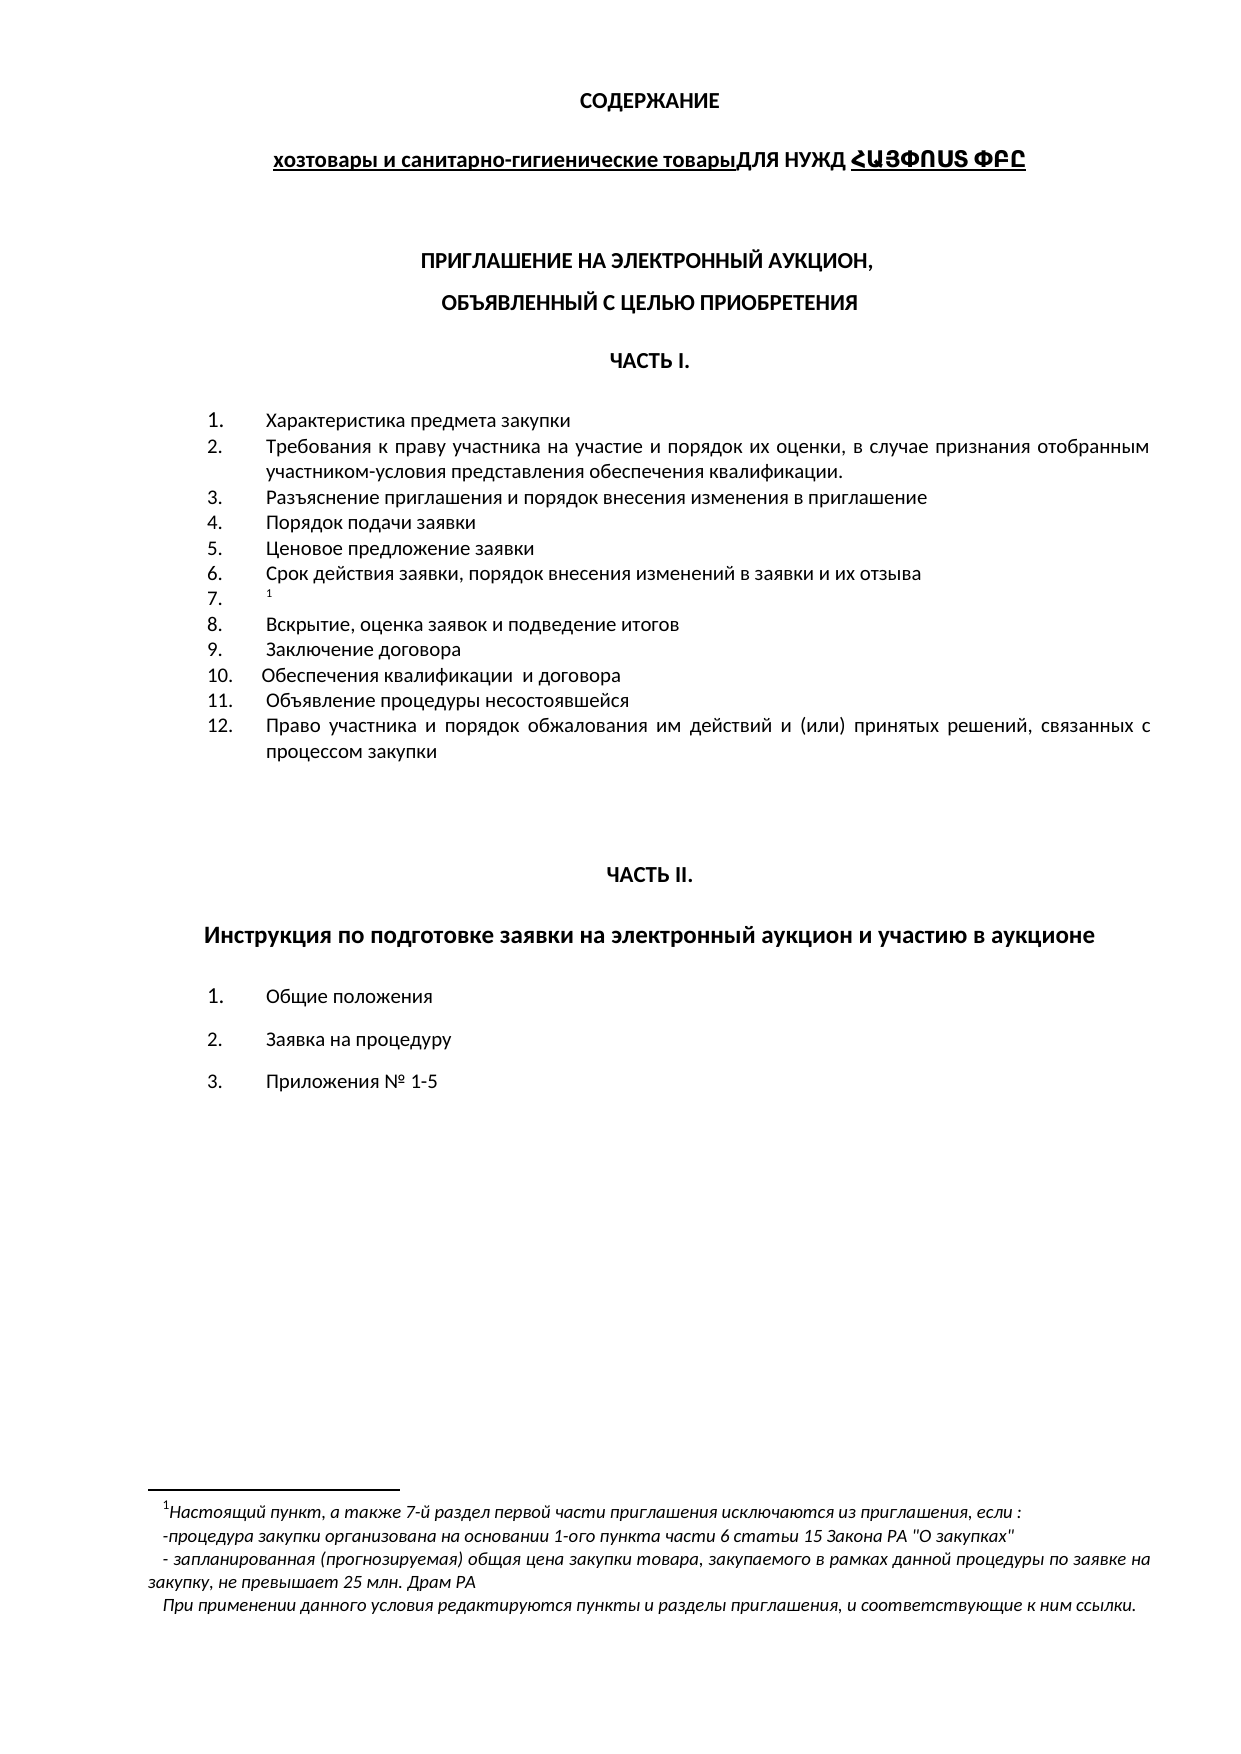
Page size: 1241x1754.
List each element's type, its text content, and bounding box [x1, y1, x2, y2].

text 4. Порядок подачи заявки [207, 509, 1152, 535]
text 3. Разъяснение приглашения и порядок внесения изменения в приглашение [207, 484, 1152, 509]
text 8. Вскрытие, оценка заявок и подведение итогов [207, 611, 1152, 636]
text 2. Заявка на процедуру [207, 1026, 1152, 1051]
text 7. [207, 586, 1152, 611]
text 10. Обеспечения квалификации и договора [207, 662, 1152, 687]
text 11. Объявление процедуры несостоявшейся [207, 687, 1152, 713]
text 3. Приложения № 1-5 [207, 1068, 1152, 1093]
text 1. Общие положения [207, 981, 1152, 1009]
text Инструкция по подготовке заявки на электронный аукцион и участию в аукционе [148, 919, 1152, 949]
text 6. Срок действия заявки, порядок внесения изменений в заявки и их отзыва [207, 560, 1152, 586]
text ПРИГЛАШЕНИЕ НА ЭЛЕКТРОННЫЙ АУКЦИОН, ОБЪЯВЛЕННЫЙ С ЦЕЛЬЮ ПРИОБРЕТЕНИЯ [148, 246, 1152, 316]
text ЧАСТЬ I. [148, 346, 1152, 374]
text 12. Право участника и порядок обжалования им действий и (или) принятых решений, связанных с процессом закупки [207, 713, 1152, 763]
text ЧАСТЬ II. [148, 860, 1152, 888]
text 2. Требования к праву участника на участие и порядок их оценки, в случае признания отобранным участником-условия представления обеспечения квалификации. [207, 433, 1152, 484]
text СОДЕРЖАНИЕ [148, 86, 1152, 114]
text хозтовары и санитарно-гигиенические товарыДЛЯ НУЖД ՀԱՅՓՈՍՏ ՓԲԸ [148, 145, 1152, 173]
text 9. Заключение договора [207, 636, 1152, 662]
text 5. Ценовое предложение заявки [207, 535, 1152, 560]
text 1. Характеристика предмета закупки [207, 405, 1152, 433]
